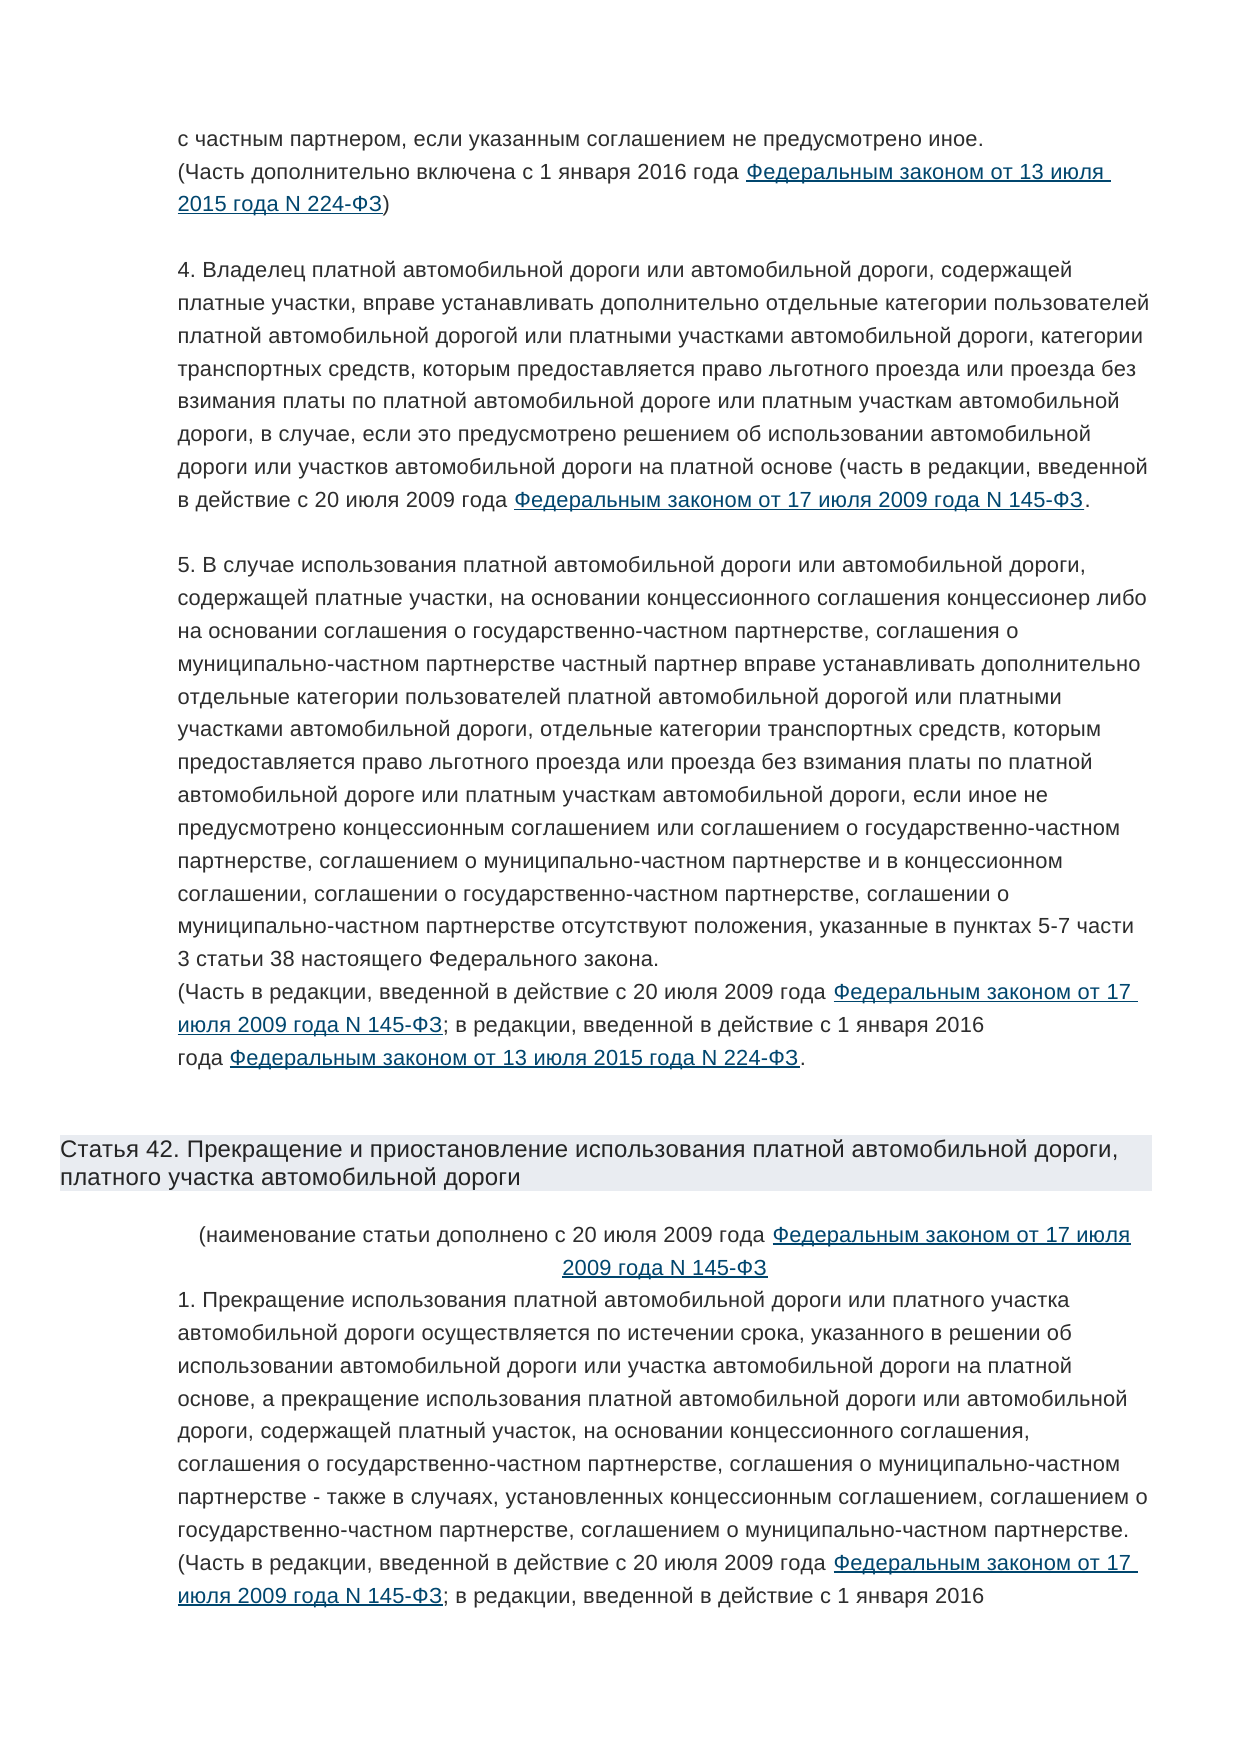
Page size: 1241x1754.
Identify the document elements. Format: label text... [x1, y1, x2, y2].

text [177, 1279, 1152, 1608]
text (наименование статьи дополнено с 20 июля 2009 года Федеральным законом от 17 июля 2009 года N 145-ФЗ [177, 1214, 1152, 1279]
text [177, 118, 1152, 249]
text 4. Владелец платной автомобильной дороги или автомобильной дороги, содержащей платные участки, вправе устанавливать дополнительно отдельные категории пользователей платной автомобильной дорогой или платными участками автомобильной дороги, категории транспортных средств, которым предоставляется право льготного проезда или проезда без взимания платы по платной автомобильной дороге или платным участкам автомобильной дороги, в случае, если это предусмотрено решением об использовании автомобильной дороги или участков автомобильной дороги на платной основе (часть в редакции, введенной в действие с 20 июля 2009 года Федеральным законом от 17 июля 2009 года N 145-ФЗ. [177, 249, 1152, 545]
text 5. В случае использования платной автомобильной дороги или автомобильной дороги, содержащей платные участки, на основании концессионного соглашения концессионер либо на основании соглашения о государственно-частном партнерстве, соглашения о муниципально-частном партнерстве частный партнер вправе устанавливать дополнительно отдельные категории пользователей платной автомобильной дорогой или платными участками автомобильной дороги, отдельные категории транспортных средств, которым предоставляется право льготного проезда или проезда без взимания платы по платной автомобильной дороге или платным участкам автомобильной дороги, если иное не предусмотрено концессионным соглашением или соглашением о государственно-частном партнерстве, соглашением о муниципально-частном партнерстве и в концессионном соглашении, соглашении о государственно-частном партнерстве, соглашении о муниципально-частном партнерстве отсутствуют положения, указанные в пунктах 5-7 части 3 статьи 38 настоящего Федерального закона. (Часть в редакции, введенной в действие с 20 июля 2009 года Федеральным законом от 17 июля 2009 года N 145-ФЗ; в редакции, введенной в действие с 1 января 2016 года Федеральным законом от 13 июля 2015 года N 224-ФЗ. [177, 545, 1152, 1135]
text Статья 42. Прекращение и приостановление использования платной автомобильной дороги, платного участка автомобильной дороги [60, 1135, 1152, 1191]
